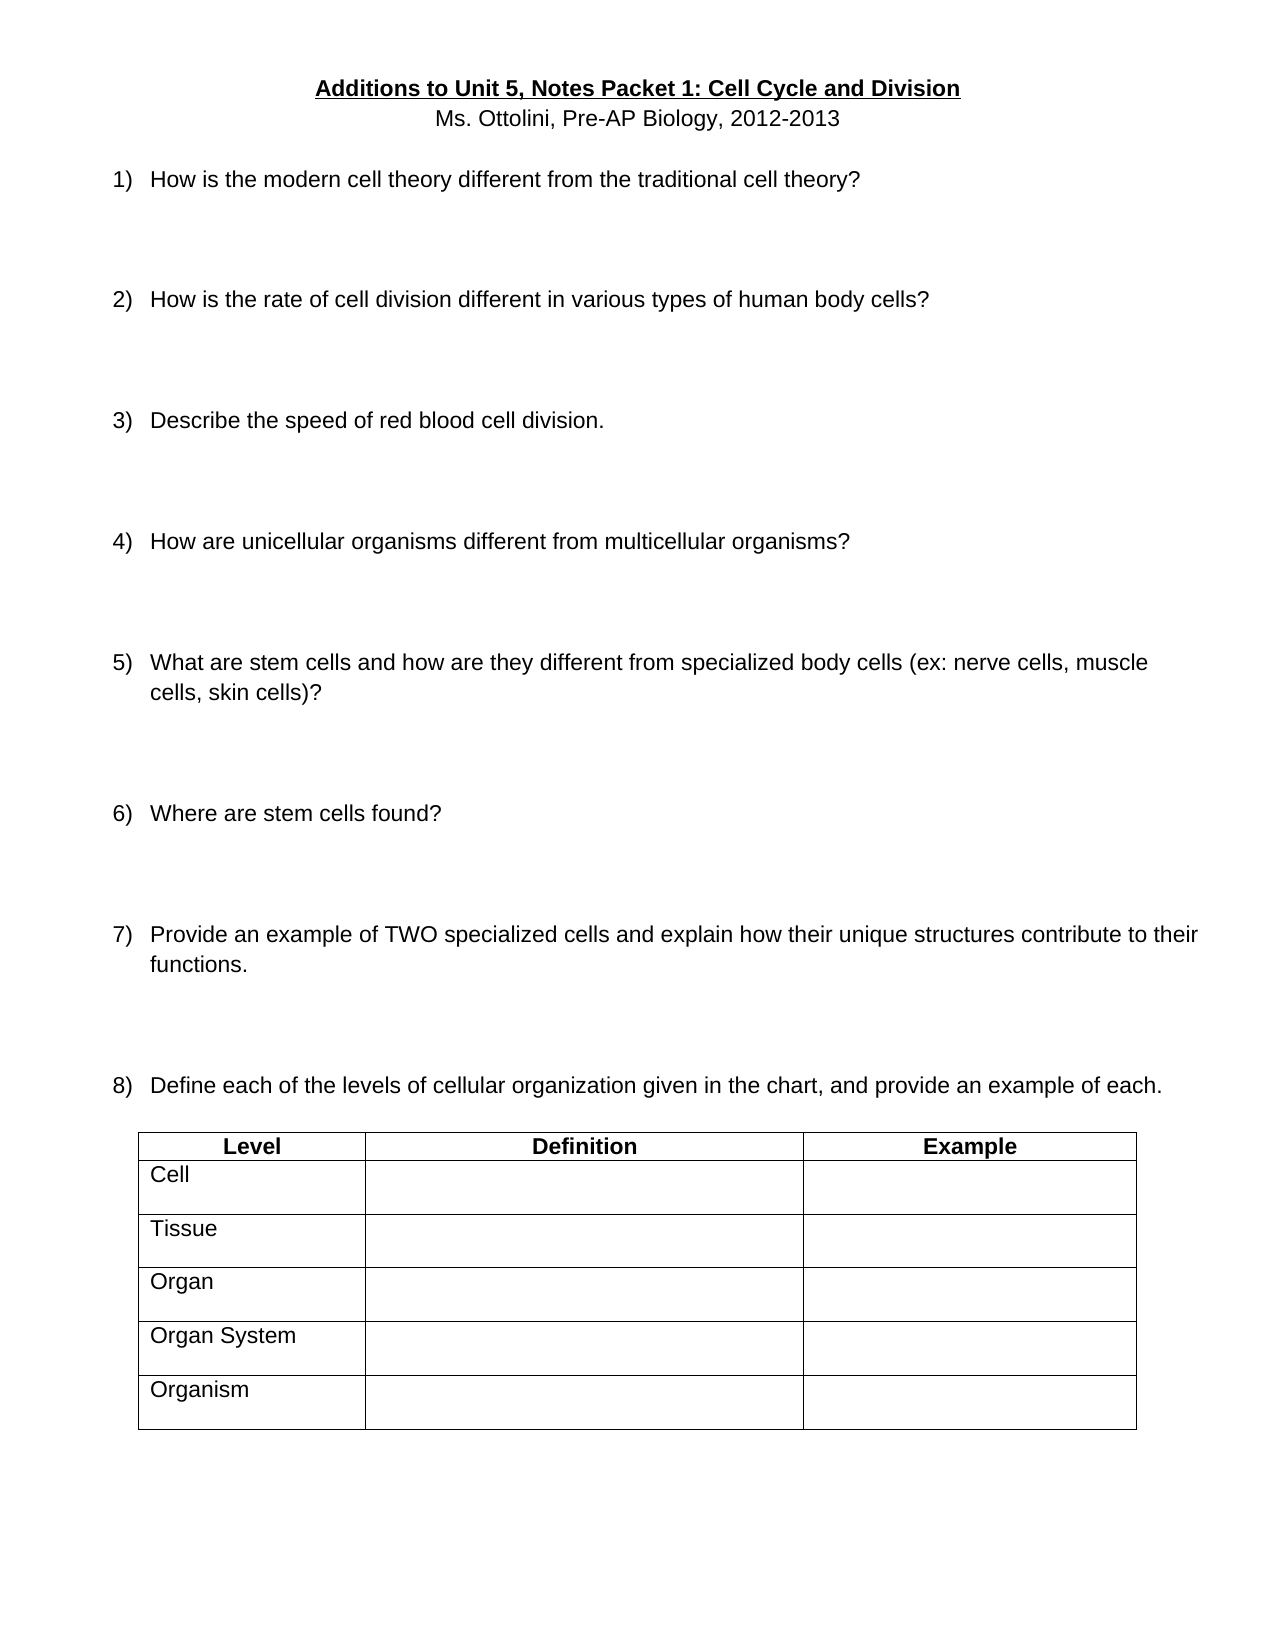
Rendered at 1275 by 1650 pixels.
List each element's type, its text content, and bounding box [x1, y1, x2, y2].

table_cell Organism [139, 1376, 365, 1428]
table_cell [804, 1161, 1136, 1213]
table_cell [366, 1268, 803, 1321]
table_cell [366, 1322, 803, 1375]
table_cell Organ System [139, 1322, 365, 1375]
table_cell Organ [139, 1268, 365, 1321]
table_cell [804, 1376, 1136, 1428]
table_cell [366, 1161, 803, 1213]
table_cell [804, 1268, 1136, 1321]
table_cell [804, 1215, 1136, 1267]
list How is the rate of cell division different in various types of human body cells? [112, 286, 1200, 313]
list Where are stem cells found? [112, 800, 1200, 826]
list Describe the speed of red blood cell division. [112, 407, 1200, 434]
text Ms. Ottolini, Pre-AP Biology, 2012-2013 [75, 105, 1200, 132]
list How are unicellular organisms different from multicellular organisms? [112, 528, 1200, 554]
table_header Level [139, 1133, 365, 1160]
list How is the modern cell theory different from the traditional cell theory? [112, 166, 1200, 192]
table_cell [366, 1376, 803, 1428]
table_header Example [804, 1133, 1136, 1160]
table_cell Cell [139, 1161, 365, 1213]
text Additions to Unit 5, Notes Packet 1: Cell Cycle and Division [75, 75, 1200, 101]
table_header Definition [366, 1133, 803, 1160]
list Define each of the levels of cellular organization given in the chart, and provide an example of each. [112, 1072, 1200, 1098]
table_cell [804, 1322, 1136, 1375]
table_cell [366, 1215, 803, 1267]
list Provide an example of TWO specialized cells and explain how their unique structures contribute to their functions. [112, 921, 1200, 977]
list What are stem cells and how are they different from specialized body cells (ex: nerve cells, muscle cells, skin cells)? [112, 649, 1200, 706]
table_cell Tissue [139, 1215, 365, 1267]
